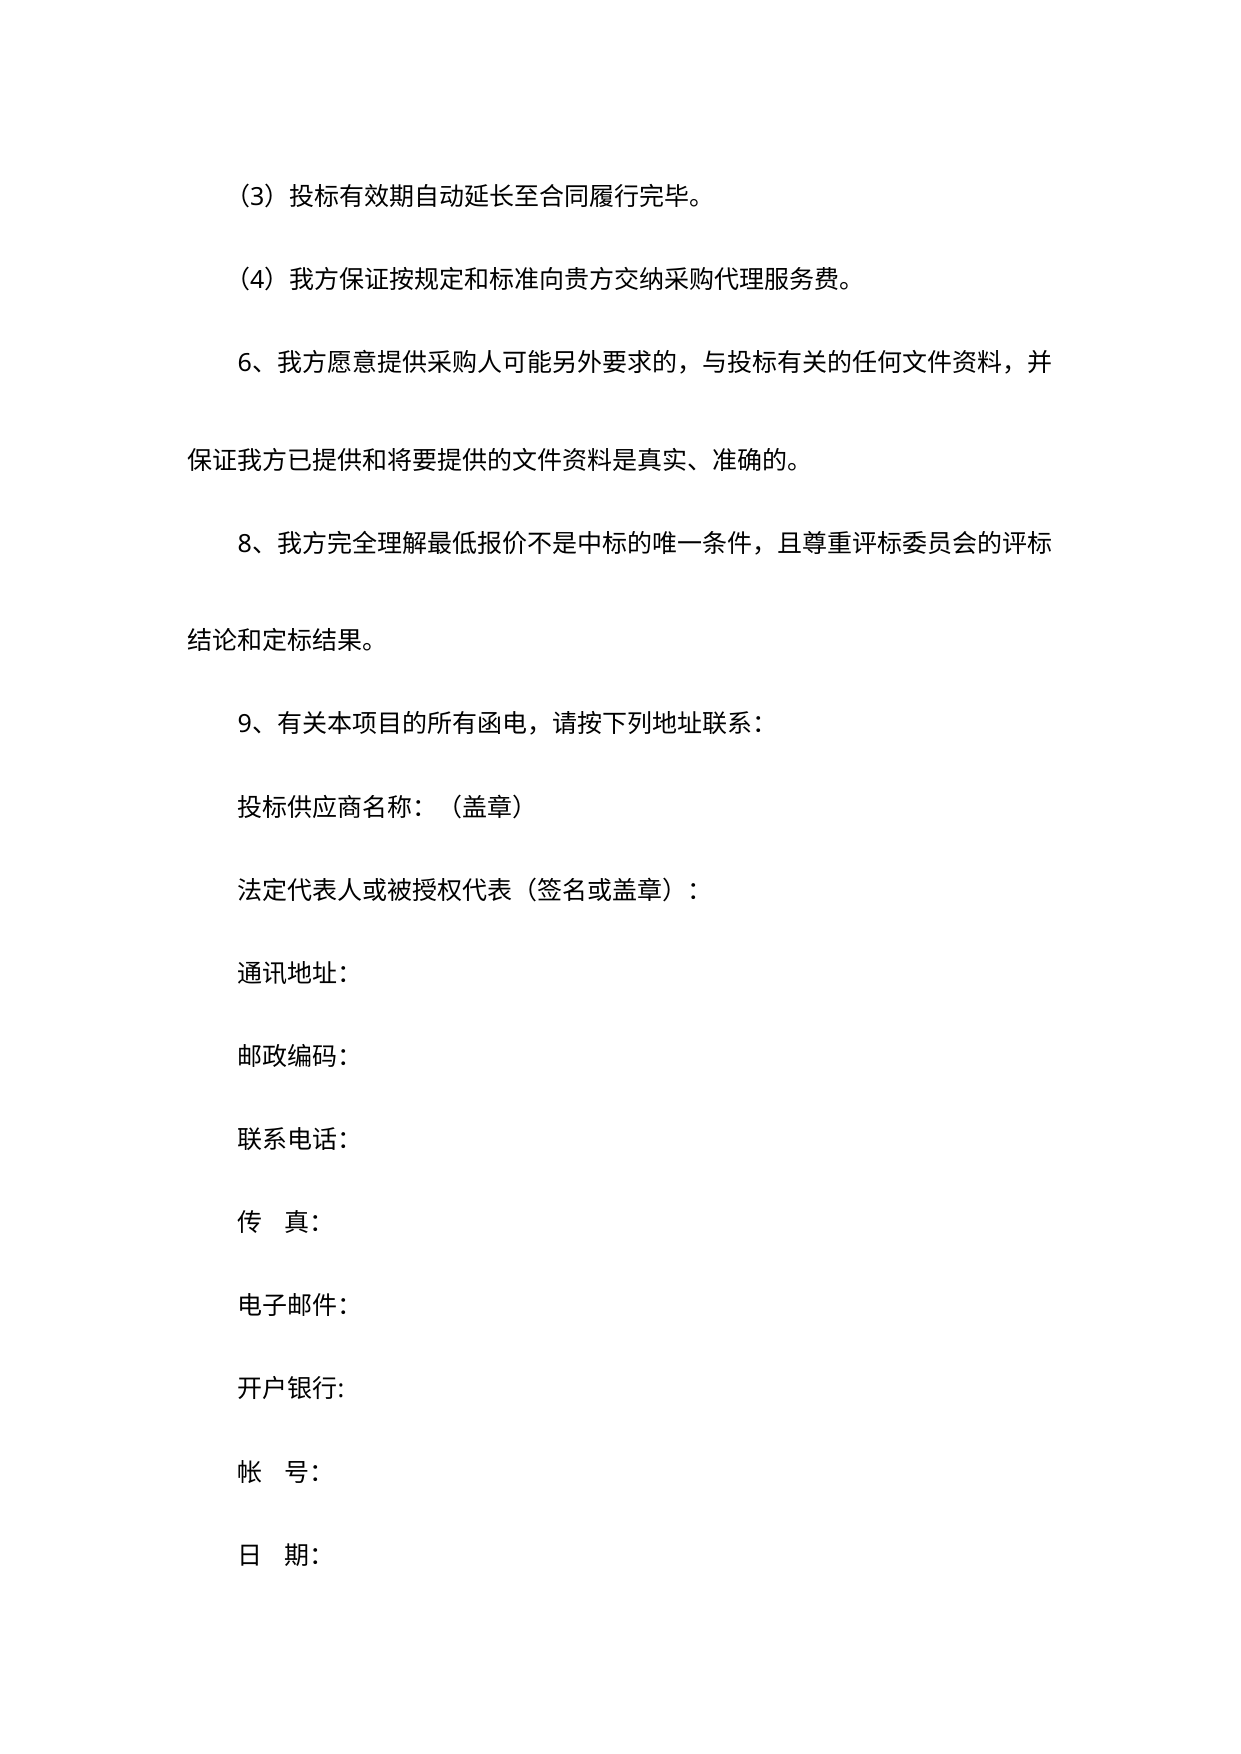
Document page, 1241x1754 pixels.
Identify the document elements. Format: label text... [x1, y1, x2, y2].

text （4）我方保证按规定和标准向贵方交纳采购代理服务费。 [187, 245, 1053, 310]
text 开户银行: [187, 1354, 1053, 1419]
text 电子邮件： [187, 1271, 1053, 1336]
text 传 真： [187, 1188, 1053, 1253]
text （3）投标有效期自动延长至合同履行完毕。 [187, 162, 1053, 227]
text 法定代表人或被授权代表（签名或盖章）： [187, 856, 1053, 921]
text 通讯地址： [187, 939, 1053, 1004]
text 联系电话： [187, 1105, 1053, 1170]
text 8、我方完全理解最低报价不是中标的唯一条件，且尊重评标委员会的评标结论和定标结果。 [187, 509, 1053, 671]
text 邮政编码： [187, 1022, 1053, 1087]
text 投标供应商名称：（盖章） [187, 773, 1053, 838]
text 6、我方愿意提供采购人可能另外要求的，与投标有关的任何文件资料，并保证我方已提供和将要提供的文件资料是真实、准确的。 [187, 328, 1053, 491]
text 帐 号： [187, 1438, 1053, 1503]
text 日 期： [187, 1521, 1053, 1586]
text 9、有关本项目的所有函电，请按下列地址联系： [187, 689, 1053, 754]
